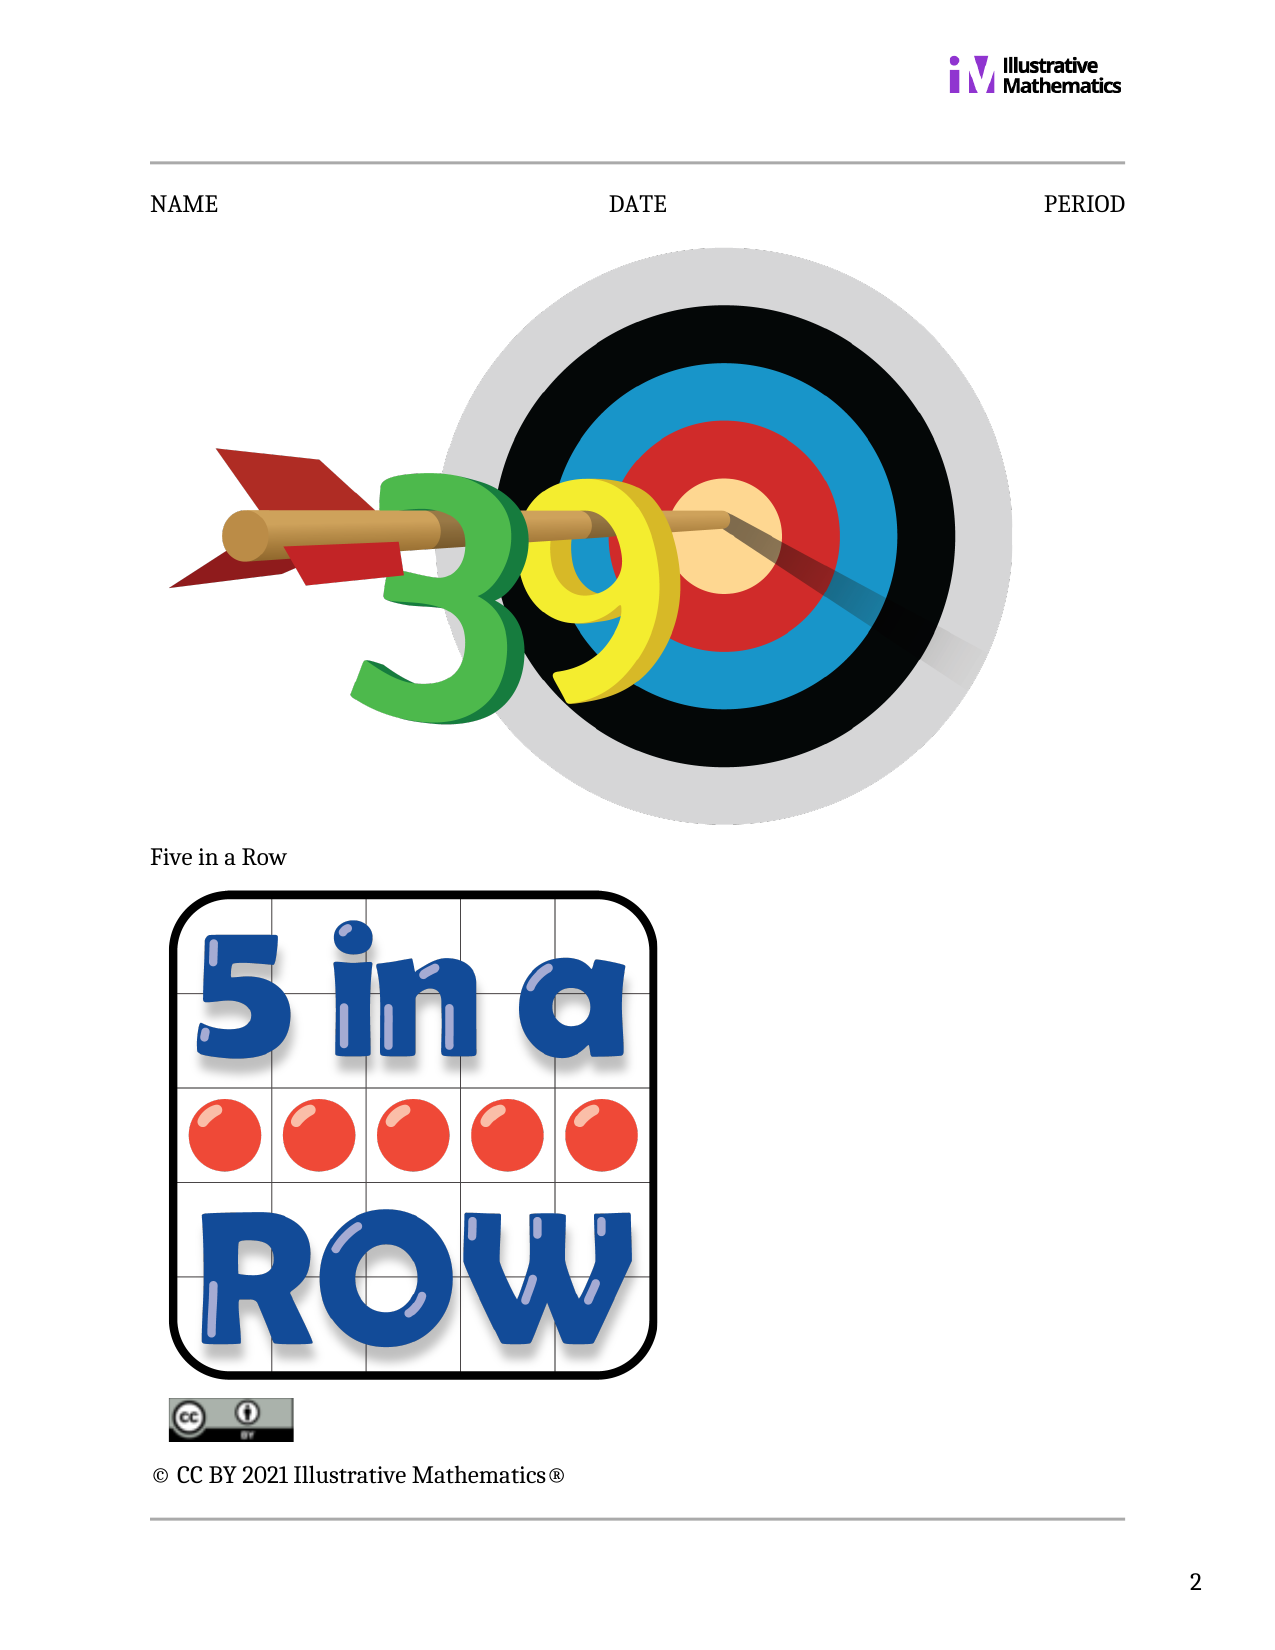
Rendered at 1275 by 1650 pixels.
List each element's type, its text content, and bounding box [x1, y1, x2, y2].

text Five in a Row [150, 843, 1125, 872]
picture [168, 247, 1013, 825]
picture [168, 1398, 294, 1442]
picture [168, 890, 658, 1380]
text © CC BY 2021 Illustrative Mathematics® [150, 1461, 1125, 1489]
picture [949, 55, 1121, 93]
